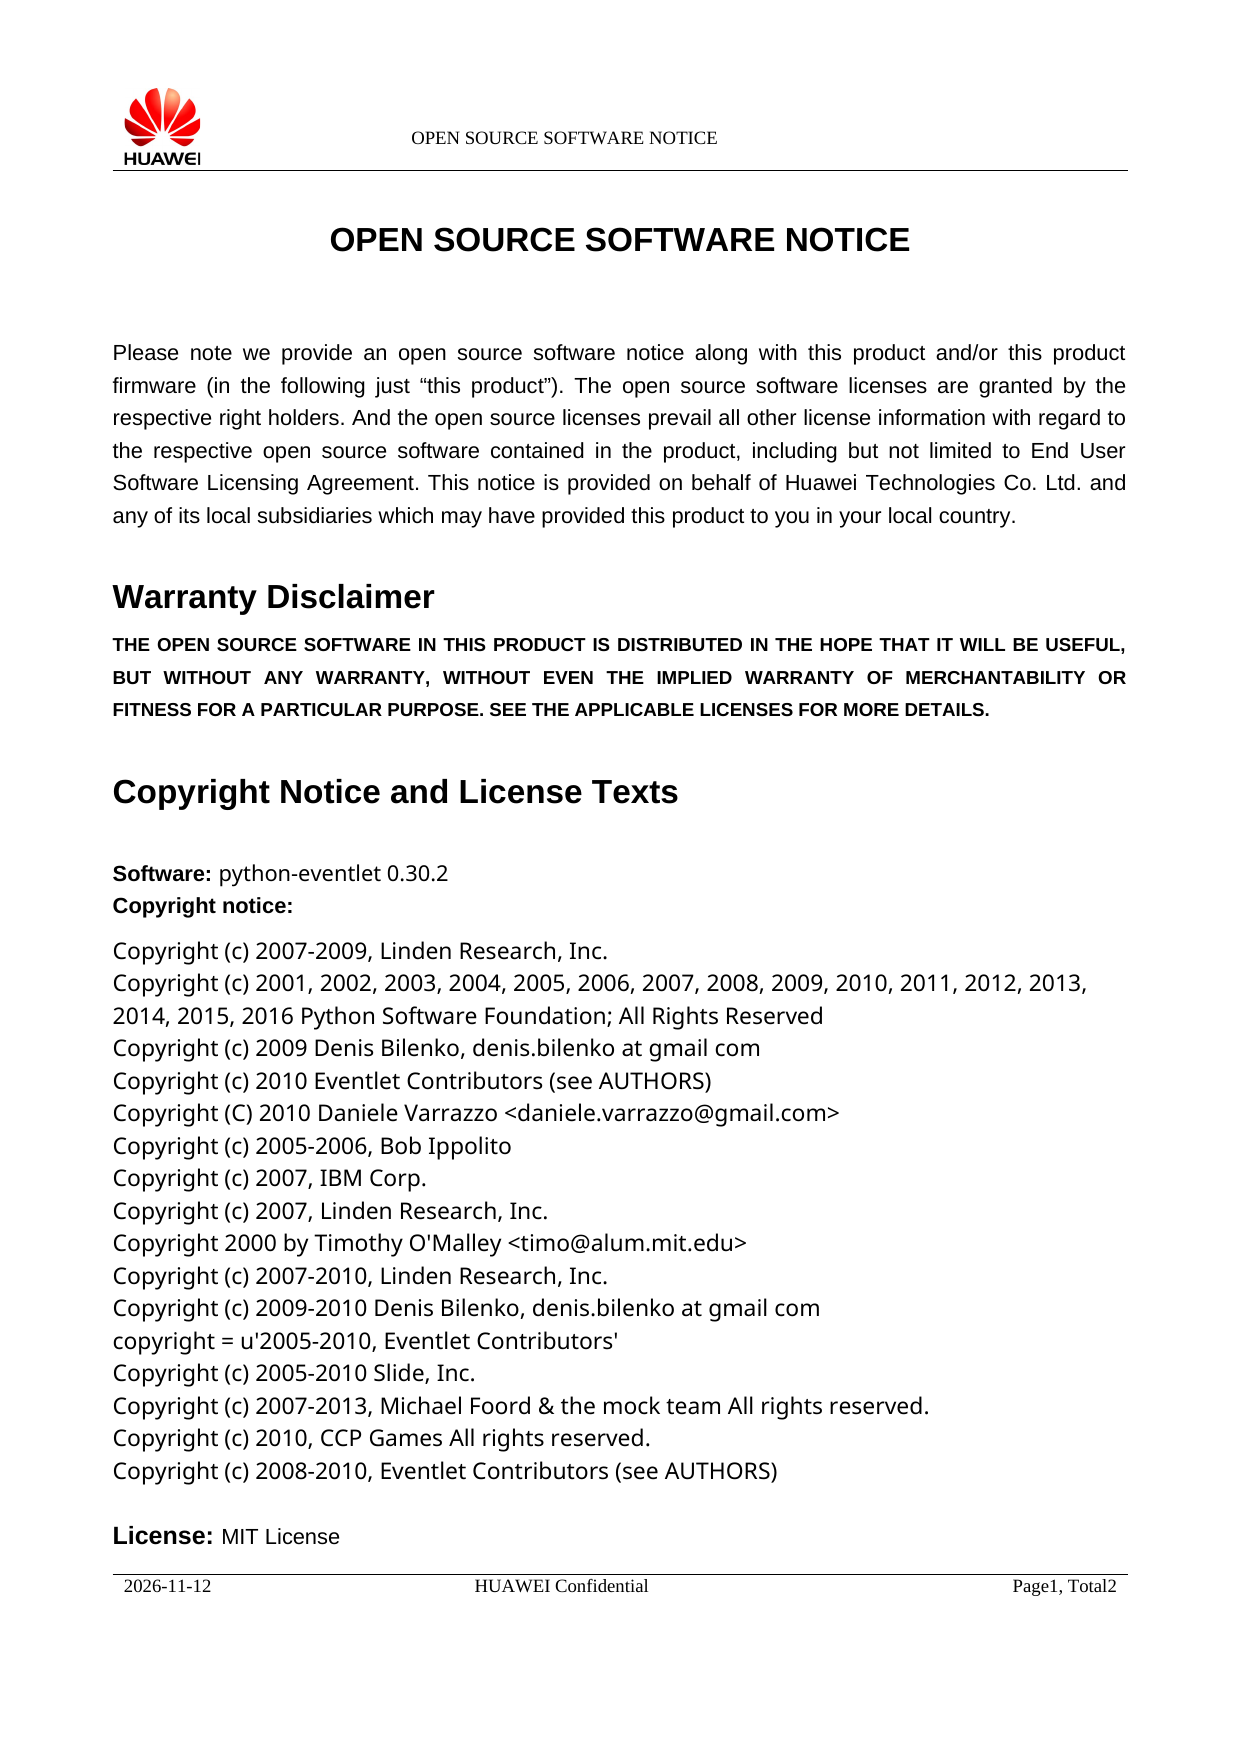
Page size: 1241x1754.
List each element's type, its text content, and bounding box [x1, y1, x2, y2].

text OPEN SOURCE SOFTWARE NOTICE [112, 206, 1128, 271]
text Copyright Notice and License Texts [112, 759, 1128, 824]
title Software: python-eventlet 0.30.2 [112, 856, 1128, 889]
text Copyright notice: [112, 889, 1128, 921]
text Please note we provide an open source software notice along with this product and/or this product firmware (in the following just “this product”). The open source software licenses are granted by the respective right holders. And the open source licenses prevail all other license information with regard to the respective open source software contained in the product, including but not limited to End User Software Licensing Agreement. This notice is provided on behalf of Huawei Technologies Co. Ltd. and any of its local subsidiaries which may have provided this product to you in your local country. [112, 336, 1128, 531]
text Warranty Disclaimer [112, 564, 1128, 629]
picture [124, 88, 201, 165]
text Copyright (c) 2007-2009, Linden Research, Inc. Copyright (c) 2001, 2002, 2003, 2004, 2005, 2006, 2007, 2008, 2009, 2010, 2011, 2012, 2013, 2014, 2015, 2016 Python Software Foundation; All Rights Reserved Copyright (c) 2009 Denis Bilenko, denis.bilenko at gmail com Copyright (c) 2010 Eventlet Contributors (see AUTHORS) Copyright (C) 2010 Daniele Varrazzo <daniele.varrazzo@gmail.com> Copyright (c) 2005-2006, Bob Ippolito Copyright (c) 2007, IBM Corp. Copyright (c) 2007, Linden Research, Inc. Copyright 2000 by Timothy O'Malley <timo@alum.mit.edu> Copyright (c) 2007-2010, Linden Research, Inc. Copyright (c) 2009-2010 Denis Bilenko, denis.bilenko at gmail com copyright = u'2005-2010, Eventlet Contributors' Copyright (c) 2005-2010 Slide, Inc. Copyright (c) 2007-2013, Michael Foord & the mock team All rights reserved. Copyright (c) 2010, CCP Games All rights reserved. Copyright (c) 2008-2010, Eventlet Contributors (see AUTHORS) [112, 934, 1128, 1519]
text The open source software in this product is distributed in the hope that it will be useful, but WITHOUT ANY WARRANTY, without even the implied warranty of MERCHANTABILITY or FITNESS FOR A PARTICULAR PURPOSE. See the applicable licenses for more details. [112, 629, 1128, 726]
text License: MIT License [112, 1519, 1128, 1551]
